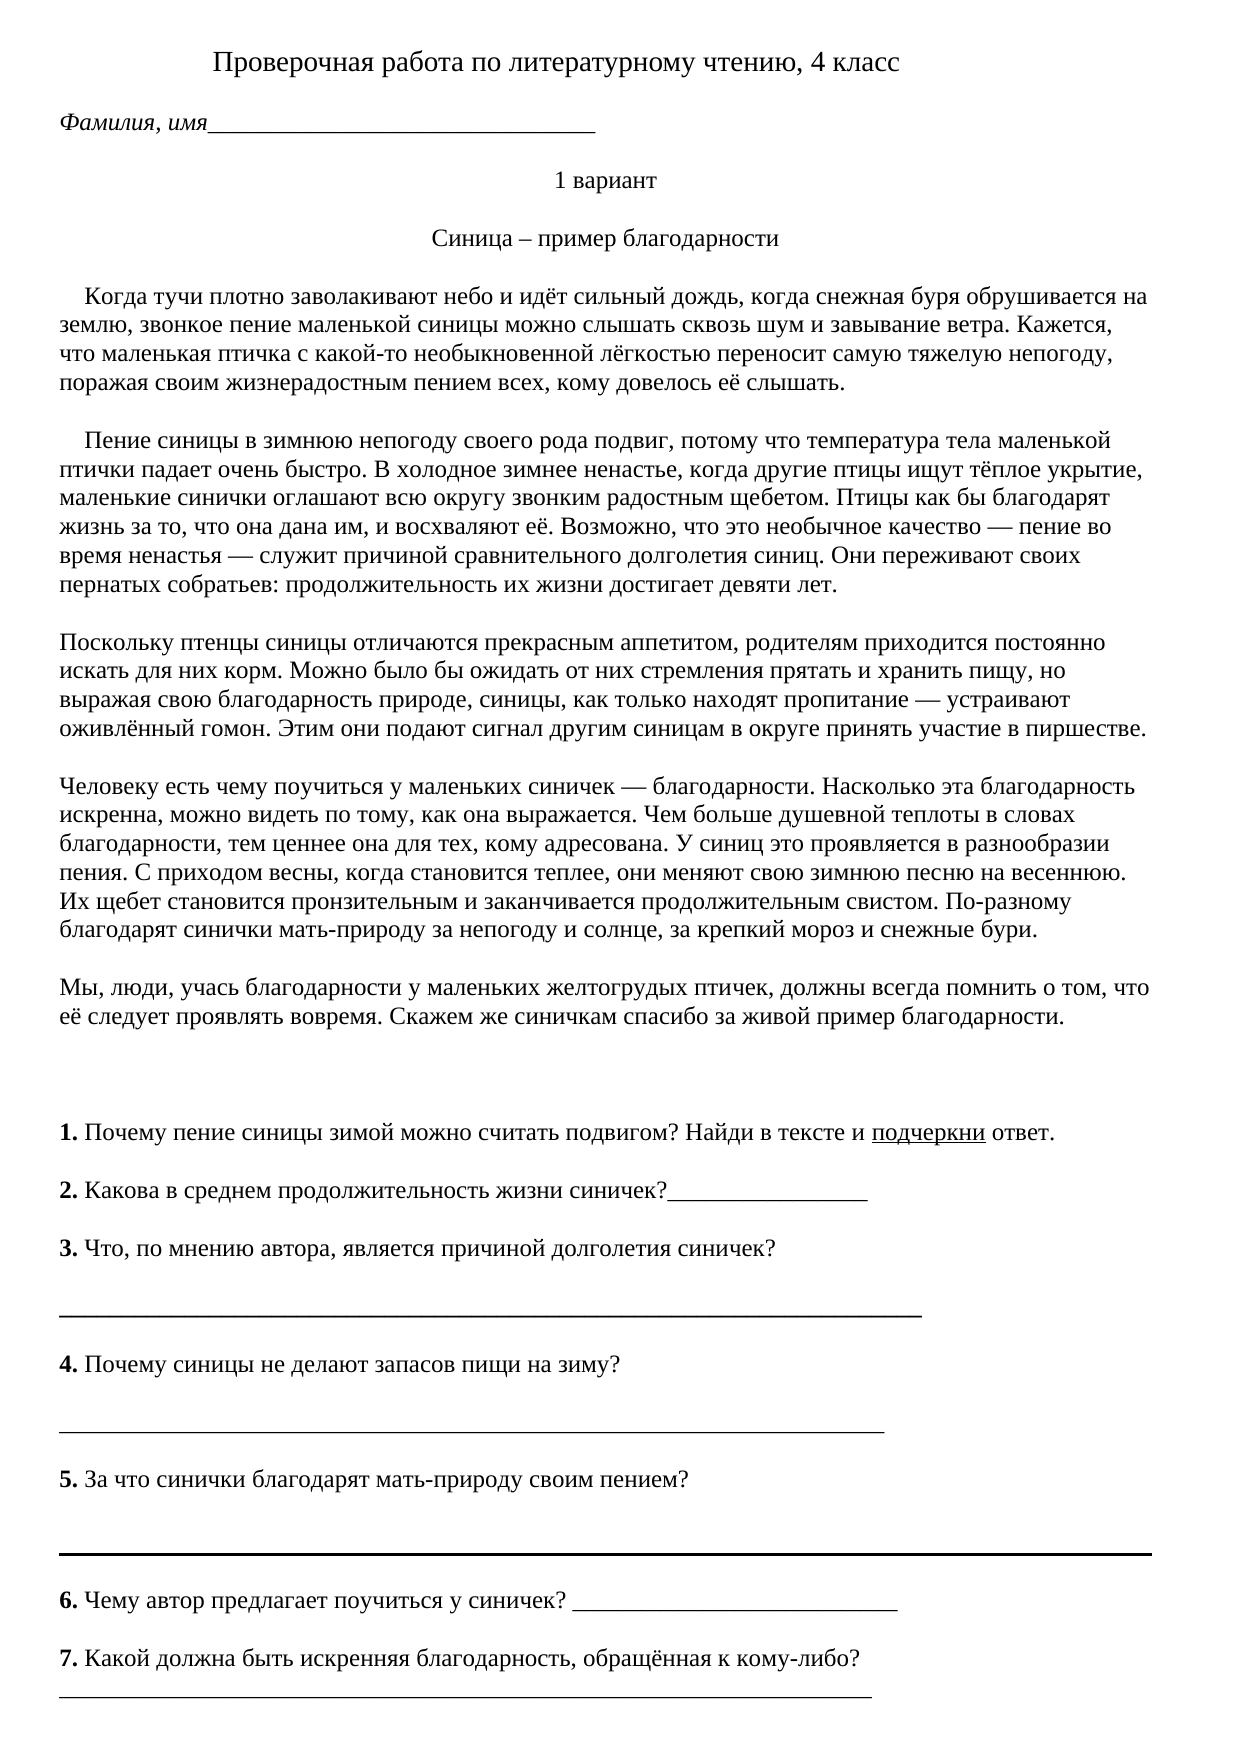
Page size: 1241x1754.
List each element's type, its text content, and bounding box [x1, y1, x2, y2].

text 6. Чему автор предлагает поучиться у синичек? __________________________ [59, 1586, 1152, 1614]
text 7. Какой должна быть искренняя благодарность, обращённая к кому-либо? _________________________________________________________________ [59, 1643, 1152, 1701]
text Когда тучи плотно заволакивают небо и идёт сильный дождь, когда снежная буря обрушивается на землю, звонкое пение маленькой синицы можно слышать сквозь шум и завывание ветра. Кажется, что маленькая птичка с какой-то необыкновенной лёгкостью переносит самую тяжелую непогоду, поражая своим жизнерадостным пением всех, кому довелось её слышать. [59, 281, 1152, 396]
text __________________________________________________________________ [59, 1407, 1152, 1435]
text 5. За что синички благодарят мать-природу своим пением? [59, 1464, 1152, 1493]
text Фамилия, имя_______________________________ [59, 107, 1152, 136]
text Человеку есть чему поучиться у маленьких синичек — благодарности. Насколько эта благодарность искренна, можно видеть по тому, как она выражается. Чем больше душевной теплоты в словах благодарности, тем ценнее она для тех, кому адресована. У синиц это проявляется в разнообразии пения. С приходом весны, когда становится теплее, они меняют свою зимнюю песню на весеннюю. Их щебет становится пронзительным и заканчивается продолжительным свистом. По-разному благодарят синички мать-природу за непогоду и солнце, за крепкий мороз и снежные бури. [59, 771, 1152, 943]
text Поскольку птенцы синицы отличаются прекрасным аппетитом, родителям приходится постоянно искать для них корм. Можно было бы ожидать от них стремления прятать и хранить пищу, но выражая свою благодарность природе, синицы, как только находят пропитание — устраивают оживлённый гомон. Этим они подают сигнал другим синицам в округе принять участие в пиршестве. [59, 627, 1152, 742]
text 2. Какова в среднем продолжительность жизни синичек?________________ [59, 1175, 1152, 1204]
text 1 вариант [59, 165, 1152, 194]
text _____________________________________________________________________ [59, 1291, 1152, 1319]
text Мы, люди, учась благодарности у маленьких желтогрудых птичек, должны всегда помнить о том, что её следует проявлять вовремя. Скажем же синичкам спасибо за живой пример благодарности. [59, 972, 1152, 1030]
text 4. Почему синицы не делают запасов пищи на зиму? [59, 1349, 1152, 1377]
text Пение синицы в зимнюю непогоду своего рода подвиг, потому что температура тела маленькой птички падает очень быстро. В холодное зимнее ненастье, когда другие птицы ищут тёплое укрытие, маленькие синички оглашают всю округу звонким радостным щебетом. Птицы как бы благодарят жизнь за то, что она дана им, и восхваляют её. Возможно, что это необычное качество — пение во время ненастья — служит причиной сравнительного долголетия синиц. Они переживают своих пернатых собратьев: продолжительность их жизни достигает девяти лет. [59, 425, 1152, 597]
text Проверочная работа по литературному чтению, 4 класс [59, 44, 1152, 78]
text 3. Что, по мнению автора, является причиной долголетия синичек? [59, 1233, 1152, 1262]
text Синица – пример благодарности [59, 223, 1152, 252]
text 1. Почему пение синицы зимой можно считать подвигом? Найди в тексте и подчеркни ответ. [59, 1117, 1152, 1146]
